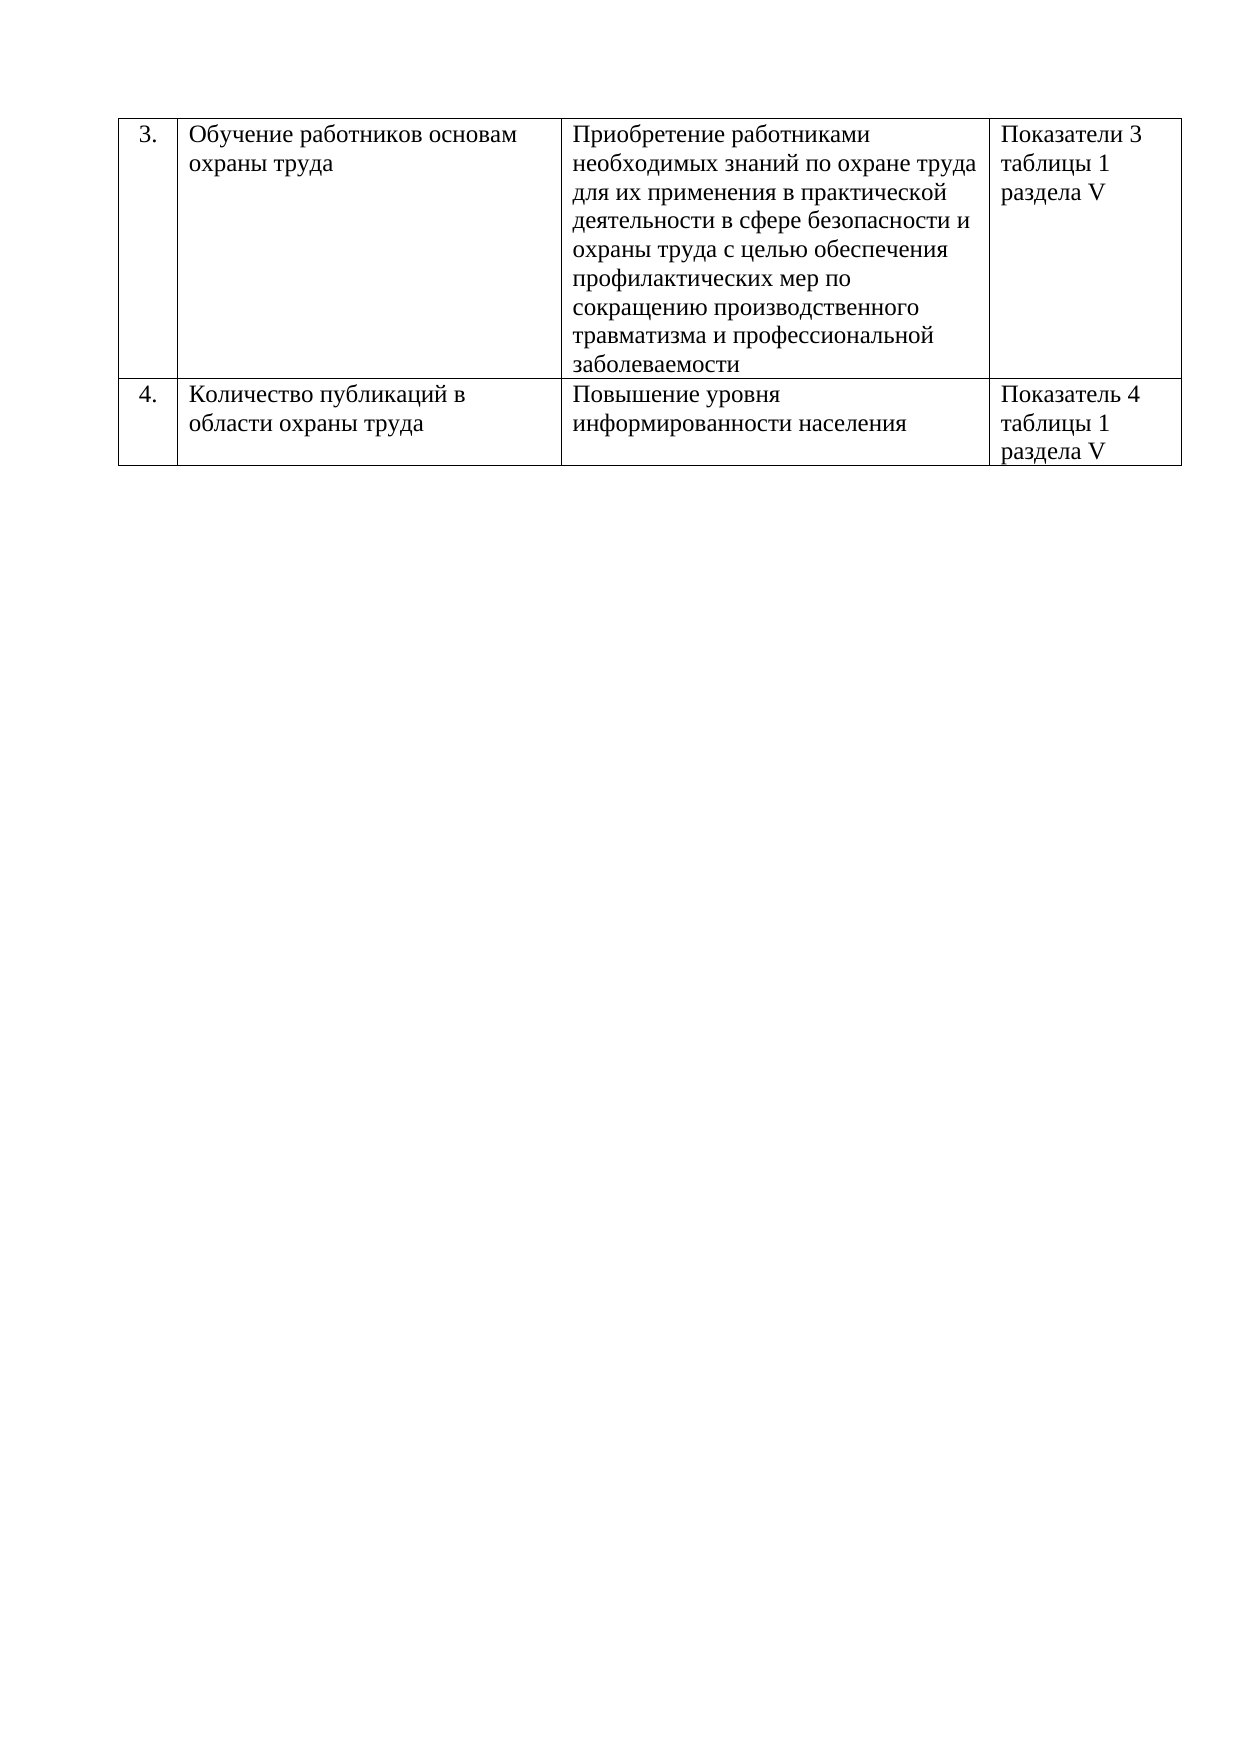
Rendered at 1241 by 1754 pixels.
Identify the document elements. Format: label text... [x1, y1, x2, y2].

table_cell Обучение работников основам охраны труда [178, 119, 561, 378]
table_cell Показатели 3 таблицы 1 раздела V [990, 119, 1181, 378]
table_cell 3. [119, 119, 177, 378]
table_cell 4. [119, 379, 177, 465]
table_cell Повышение уровня информированности населения [562, 379, 989, 465]
table_cell Приобретение работниками необходимых знаний по охране труда для их применения в практической деятельности в сфере безопасности и охраны труда с целью обеспечения профилактических мер по сокращению производственного травматизма и профессиональной заболеваемости [562, 119, 989, 378]
table_cell Количество публикаций в области охраны труда [178, 379, 561, 465]
table_cell Показатель 4 таблицы 1 раздела V [990, 379, 1181, 465]
